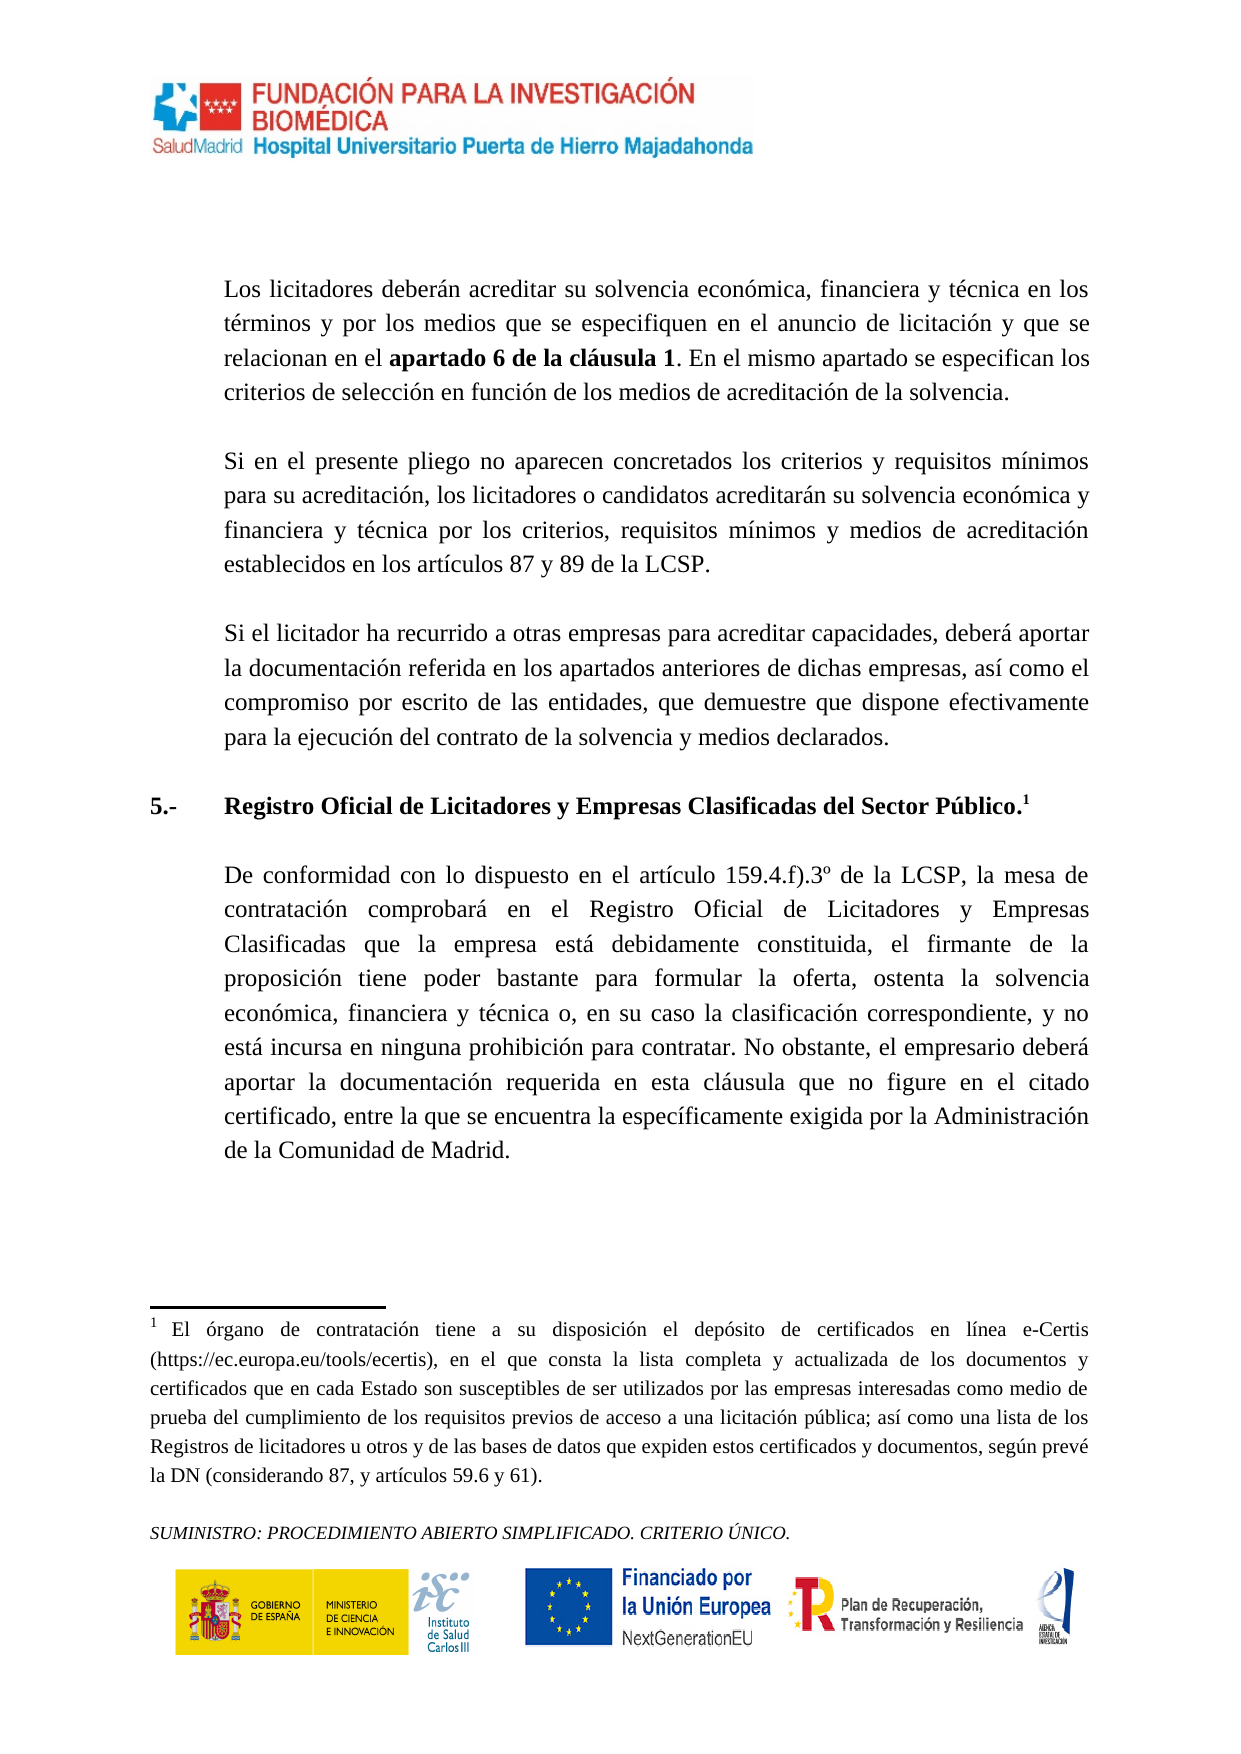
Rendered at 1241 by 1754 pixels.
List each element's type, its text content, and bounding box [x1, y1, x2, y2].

picture [522, 1557, 1084, 1655]
text 5.- Registro Oficial de Licitadores y Empresas Clasificadas del Sector Público. [150, 791, 1090, 819]
text Si en el presente pliego no aparecen concretados los criterios y requisitos mínimos para su acreditación, los licitadores o candidatos acreditarán su solvencia económica y financiera y técnica por los criterios, requisitos mínimos y medios de acreditación establecidos en los artículos 87 y 89 de la LCSP. [223, 446, 1090, 578]
picture [175, 1569, 477, 1655]
text Los licitadores deberán acreditar su solvencia económica, financiera y técnica en los términos y por los medios que se especifiquen en el anuncio de licitación y que se relacionan en el apartado 6 de la cláusula 1. En el mismo apartado se especifican los criterios de selección en función de los medios de acreditación de la solvencia. [223, 274, 1090, 406]
text Si el licitador ha recurrido a otras empresas para acreditar capacidades, deberá aportar la documentación referida en los apartados anteriores de dichas empresas, así como el compromiso por escrito de las entidades, que demuestre que dispone efectivamente para la ejecución del contrato de la solvencia y medios declarados. [224, 618, 1090, 751]
text De conformidad con lo dispuesto en el artículo 159.4.f).3º de la LCSP, la mesa de contratación comprobará en el Registro Oficial de Licitadores y Empresas Clasificadas que la empresa está debidamente constituida, el firmante de la proposición tiene poder bastante para formular la oferta, ostenta la solvencia económica, financiera y técnica o, en su caso la clasificación correspondiente, y no está incursa en ninguna prohibición para contratar. No obstante, el empresario deberá aportar la documentación requerida en esta cláusula que no figure en el citado certificado, entre la que se encuentra la específicamente exigida por la Administración de la Comunidad de Madrid. [224, 860, 1090, 1164]
picture [150, 75, 755, 161]
